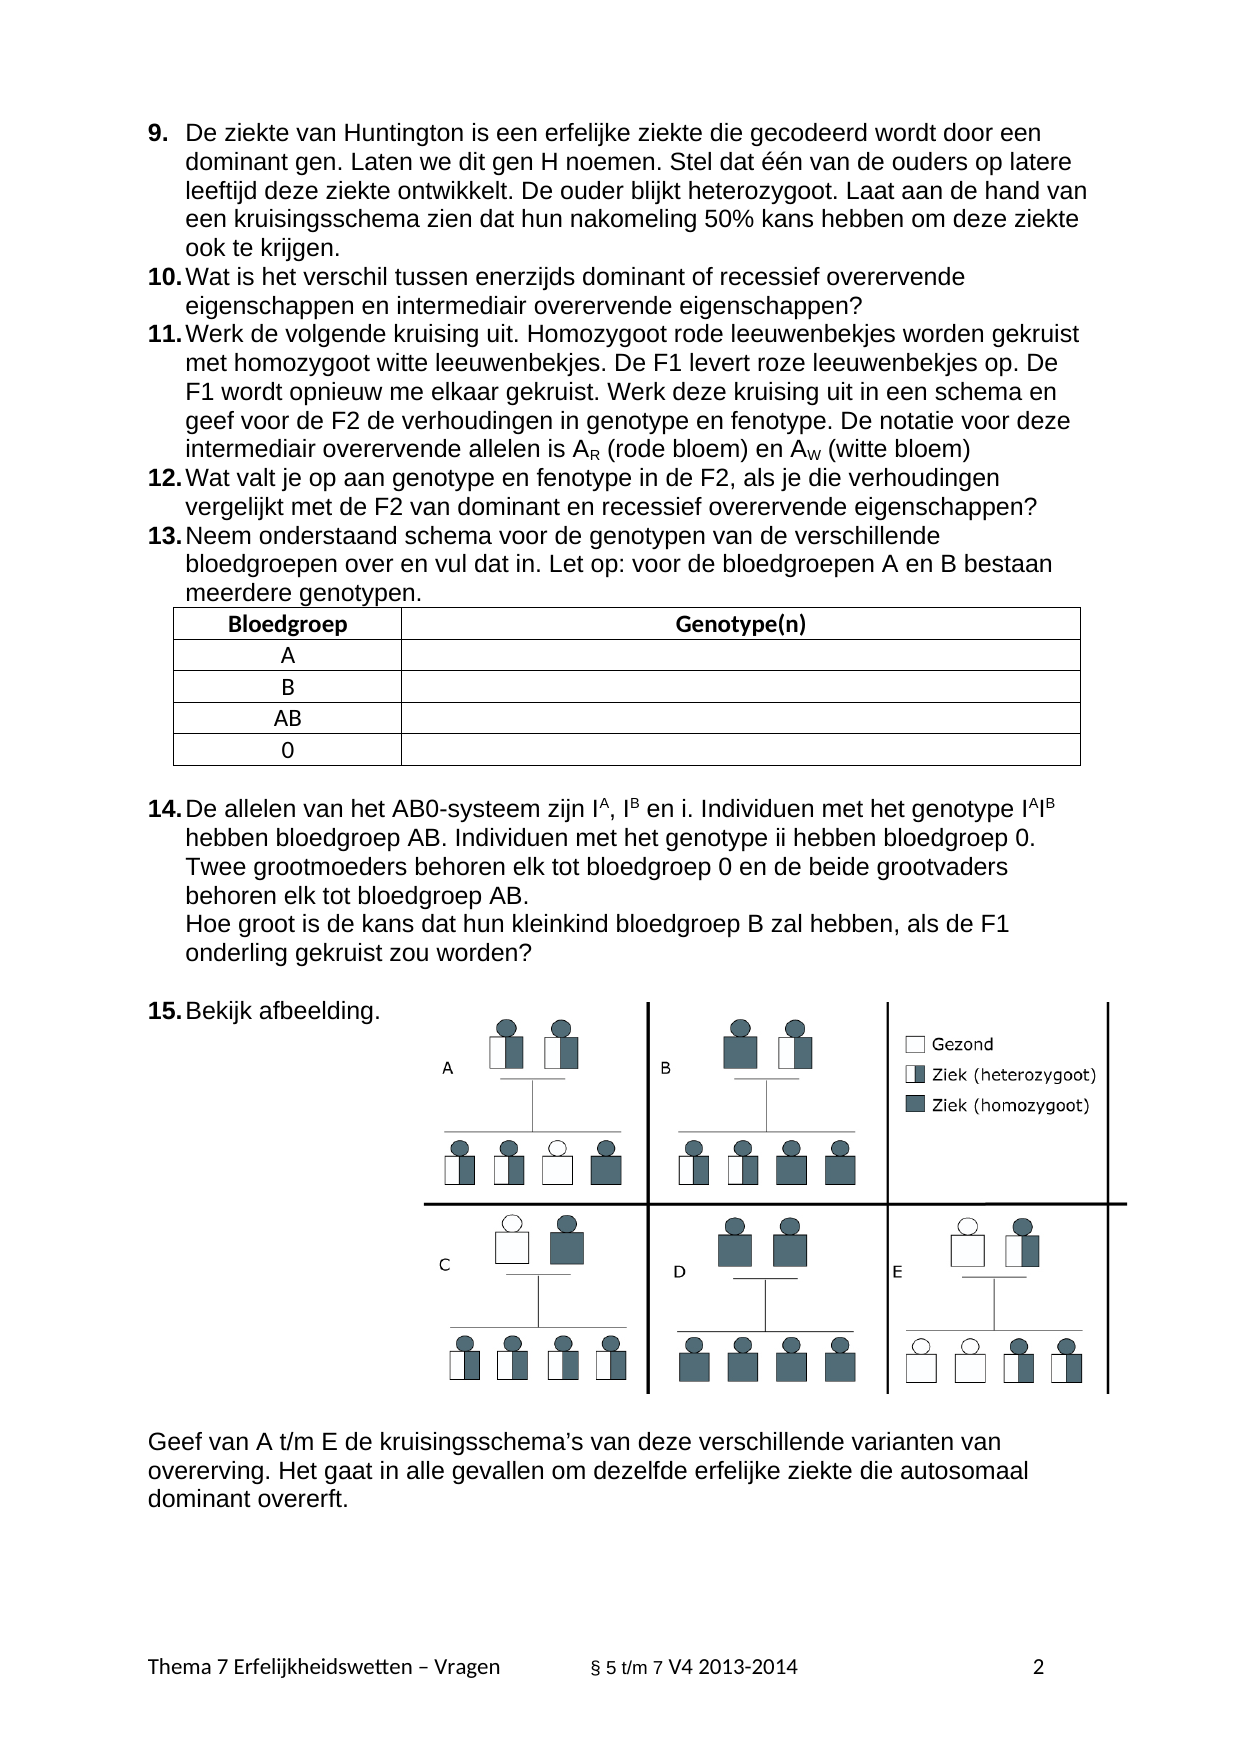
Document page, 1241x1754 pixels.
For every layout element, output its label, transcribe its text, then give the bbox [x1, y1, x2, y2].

list De allelen van het AB0-systeem zijn IA, IB en i. Individuen met het genotype IAIB hebben bloedgroep AB. Individuen met het genotype ii hebben bloedgroep 0. [148, 794, 1093, 852]
table_cell A [174, 640, 401, 670]
table_header Genotype(n) [402, 608, 1080, 638]
table_cell [402, 640, 1080, 670]
table_cell [402, 671, 1080, 702]
table_cell [402, 703, 1080, 733]
picture [423, 1002, 1128, 1394]
list Wat valt je op aan genotype en fenotype in de F2, als je die verhoudingen vergelijkt met de F2 van dominant en recessief overervende eigenschappen? [148, 463, 1093, 521]
text Hoe groot is de kans dat hun kleinkind bloedgroep B zal hebben, als de F1 onderling gekruist zou worden? [185, 909, 1093, 967]
table_cell B [174, 671, 401, 702]
text Twee grootmoeders behoren elk tot bloedgroep 0 en de beide grootvaders behoren elk tot bloedgroep AB. [185, 852, 1093, 909]
table_cell [402, 734, 1080, 765]
list Wat is het verschil tussen enerzijds dominant of recessief overervende eigenschappen en intermediair overervende eigenschappen? [148, 262, 1093, 319]
table_cell AB [174, 703, 401, 733]
text Geef van A t/m E de kruisingsschema’s van deze verschillende varianten van overerving. Het gaat in alle gevallen om dezelfde erfelijke ziekte die autosomaal dominant overerft. [148, 1427, 1093, 1513]
list Werk de volgende kruising uit. Homozygoot rode leeuwenbekjes worden gekruist met homozygoot witte leeuwenbekjes. De F1 levert roze leeuwenbekjes op. De F1 wordt opnieuw me elkaar gekruist. Werk deze kruising uit in een schema en geef voor de F2 de verhoudingen in genotype en fenotype. De notatie voor deze intermediair overervende allelen is AR (rode bloem) en AW (witte bloem) [148, 319, 1093, 463]
list De ziekte van Huntington is een erfelijke ziekte die gecodeerd wordt door een dominant gen. Laten we dit gen H noemen. Stel dat één van de ouders op latere leeftijd deze ziekte ontwikkelt. De ouder blijkt heterozygoot. Laat aan de hand van een kruisingsschema zien dat hun nakomeling 50% kans hebben om deze ziekte ook te krijgen. [148, 118, 1093, 262]
list Neem onderstaand schema voor de genotypen van de verschillende bloedgroepen over en vul dat in. Let op: voor de bloedgroepen A en B bestaan meerdere genotypen. [148, 521, 1093, 607]
table_cell 0 [174, 734, 401, 765]
table_header Bloedgroep [174, 608, 401, 638]
list Bekijk afbeelding. [148, 996, 1093, 1024]
